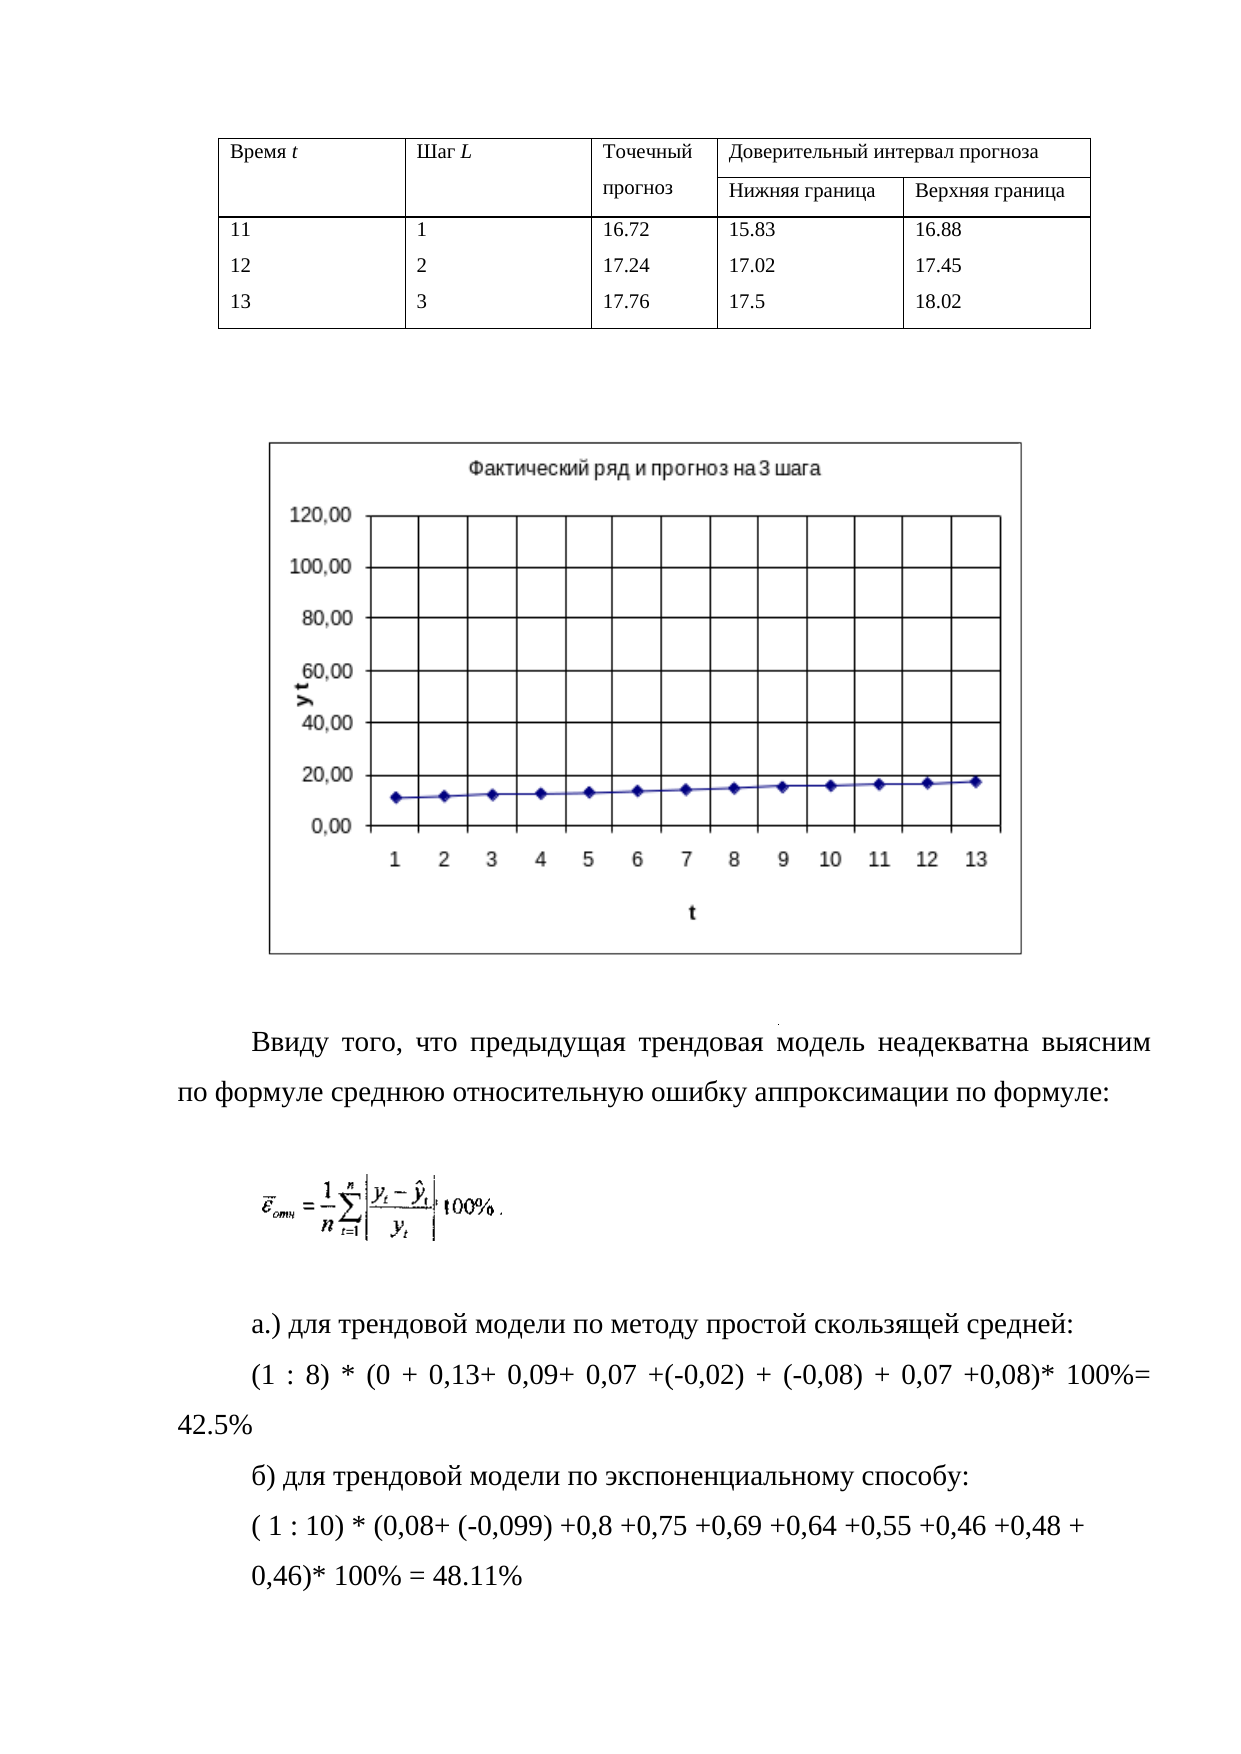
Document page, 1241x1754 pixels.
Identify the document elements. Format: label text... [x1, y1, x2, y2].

table_cell 15.83 17.02 17.5 [718, 218, 903, 328]
text а.) для трендовой модели по методу простой скользящей средней: [177, 1307, 1152, 1340]
table_header Доверительный интервал прoгноза [718, 139, 1090, 177]
text 0,46)* 100% = 48.11% [177, 1558, 1152, 1592]
table_cell 1 2 3 [406, 218, 591, 328]
text (1 : 8) * (0 + 0,13+ 0,09+ 0,07 +(-0,02) + (-0,08) + 0,07 +0,08)* 100%= 42.5% [177, 1357, 1152, 1441]
table_cell Нижняя граница [718, 178, 903, 216]
table_header Время t [219, 139, 405, 216]
text б) для трендовой модели по экспоненциальному способу: [177, 1458, 1152, 1491]
picture [251, 1174, 502, 1242]
table_cell 11 12 13 [219, 218, 405, 328]
table_header Шаг L [406, 139, 591, 216]
text ( 1 : 10) * (0,08+ (-0,099) +0,8 +0,75 +0,69 +0,64 +0,55 +0,46 +0,48 + [177, 1508, 1152, 1541]
table_cell 16.72 17.24 17.76 [592, 218, 717, 328]
table_cell Верхняя граница [904, 178, 1090, 216]
table_cell 16.88 17.45 18.02 [904, 218, 1090, 328]
text Ввиду того, что предыдущая трендовая модель неадекватна выясним по формуле среднюю относительную ошибку аппроксимации по формуле: [177, 1024, 1152, 1108]
table_header Точечный прогноз [592, 139, 717, 216]
